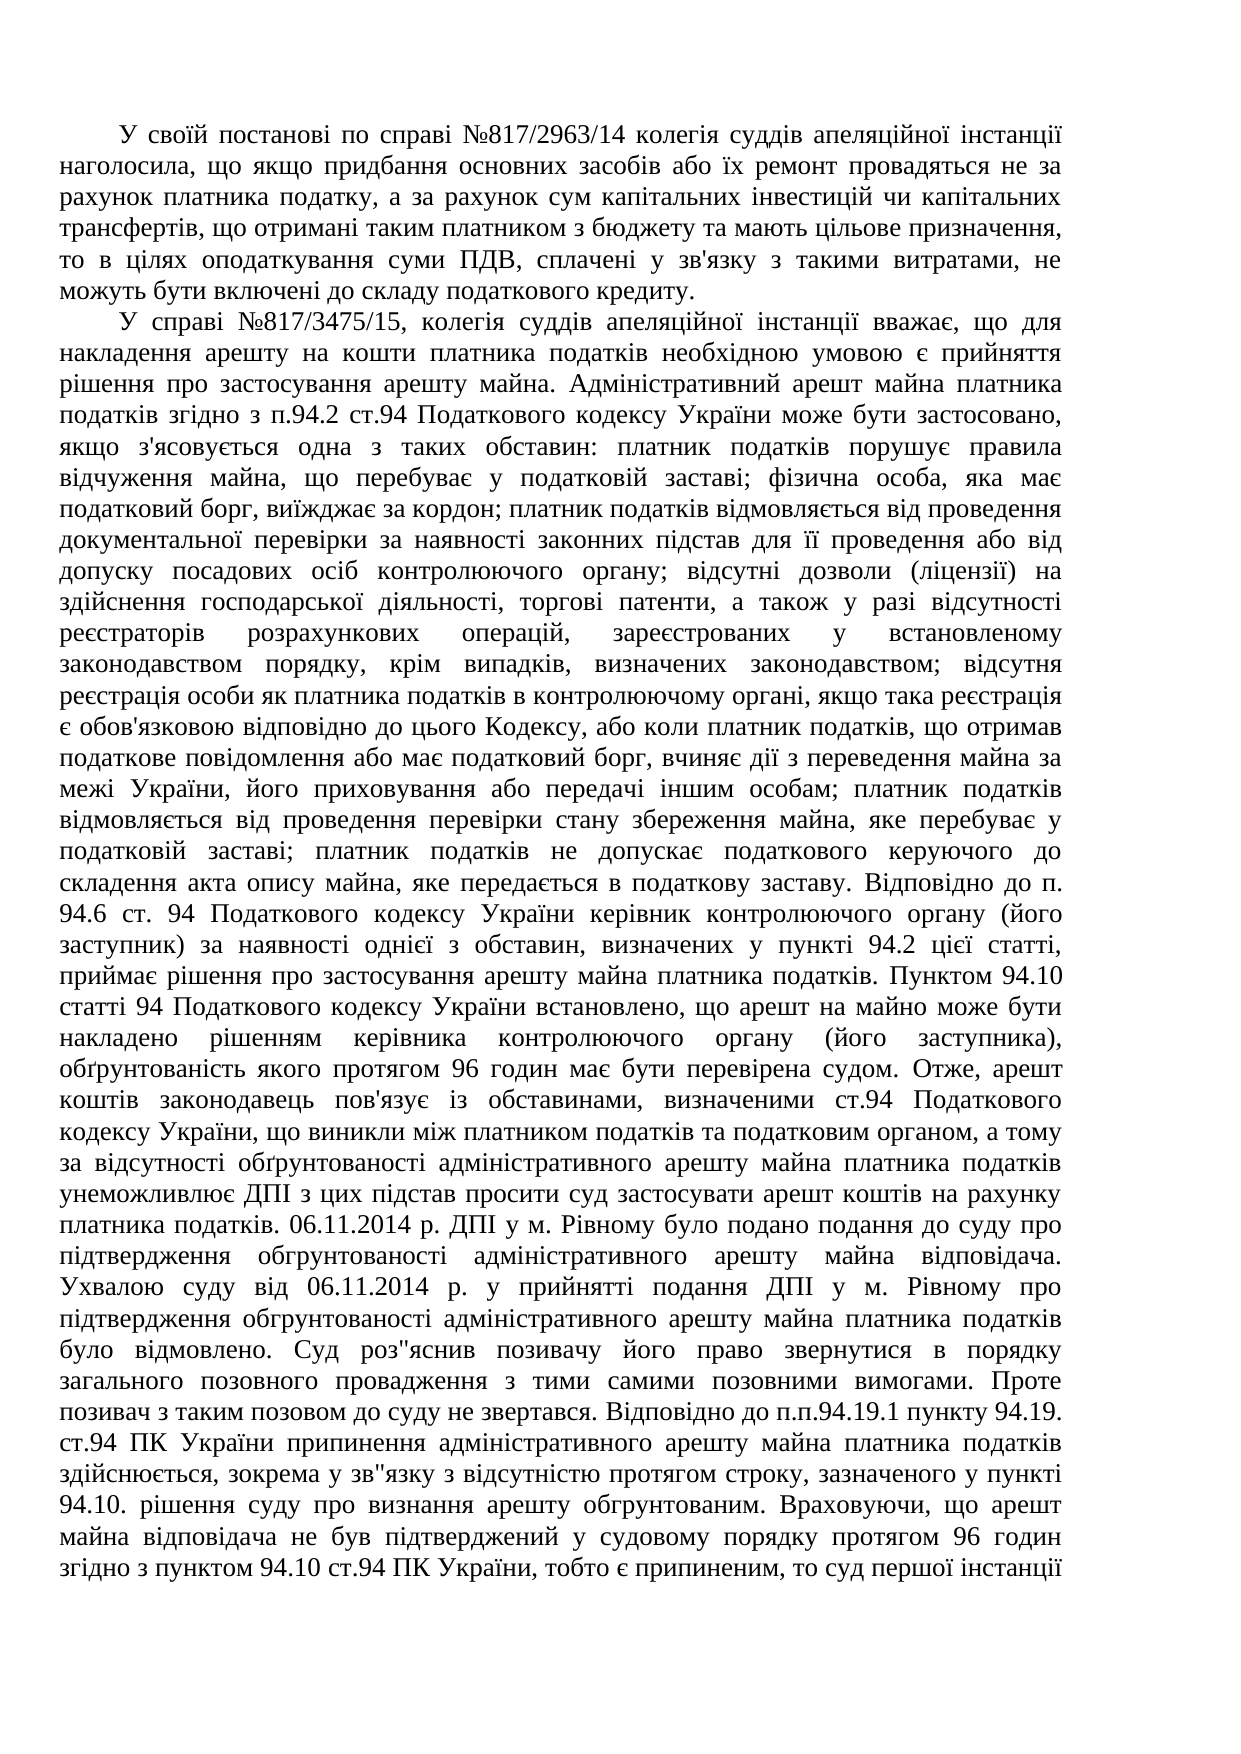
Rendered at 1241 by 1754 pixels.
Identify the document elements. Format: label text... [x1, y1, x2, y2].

text У своїй постанові по справі №817/2963/14 колегія суддів апеляційної інстанції наголосила, що якщо придбання основних засобів або їх ремонт провадяться не за рахунок платника податку, а за рахунок сум капітальних інвестицій чи капітальних трансфертів, що отримані таким платником з бюджету та мають цільове призначення, то в цілях оподаткування суми ПДВ, сплачені у зв'язку з такими витратами, не можуть бути включені до складу податкового кредиту. [59, 118, 1063, 305]
